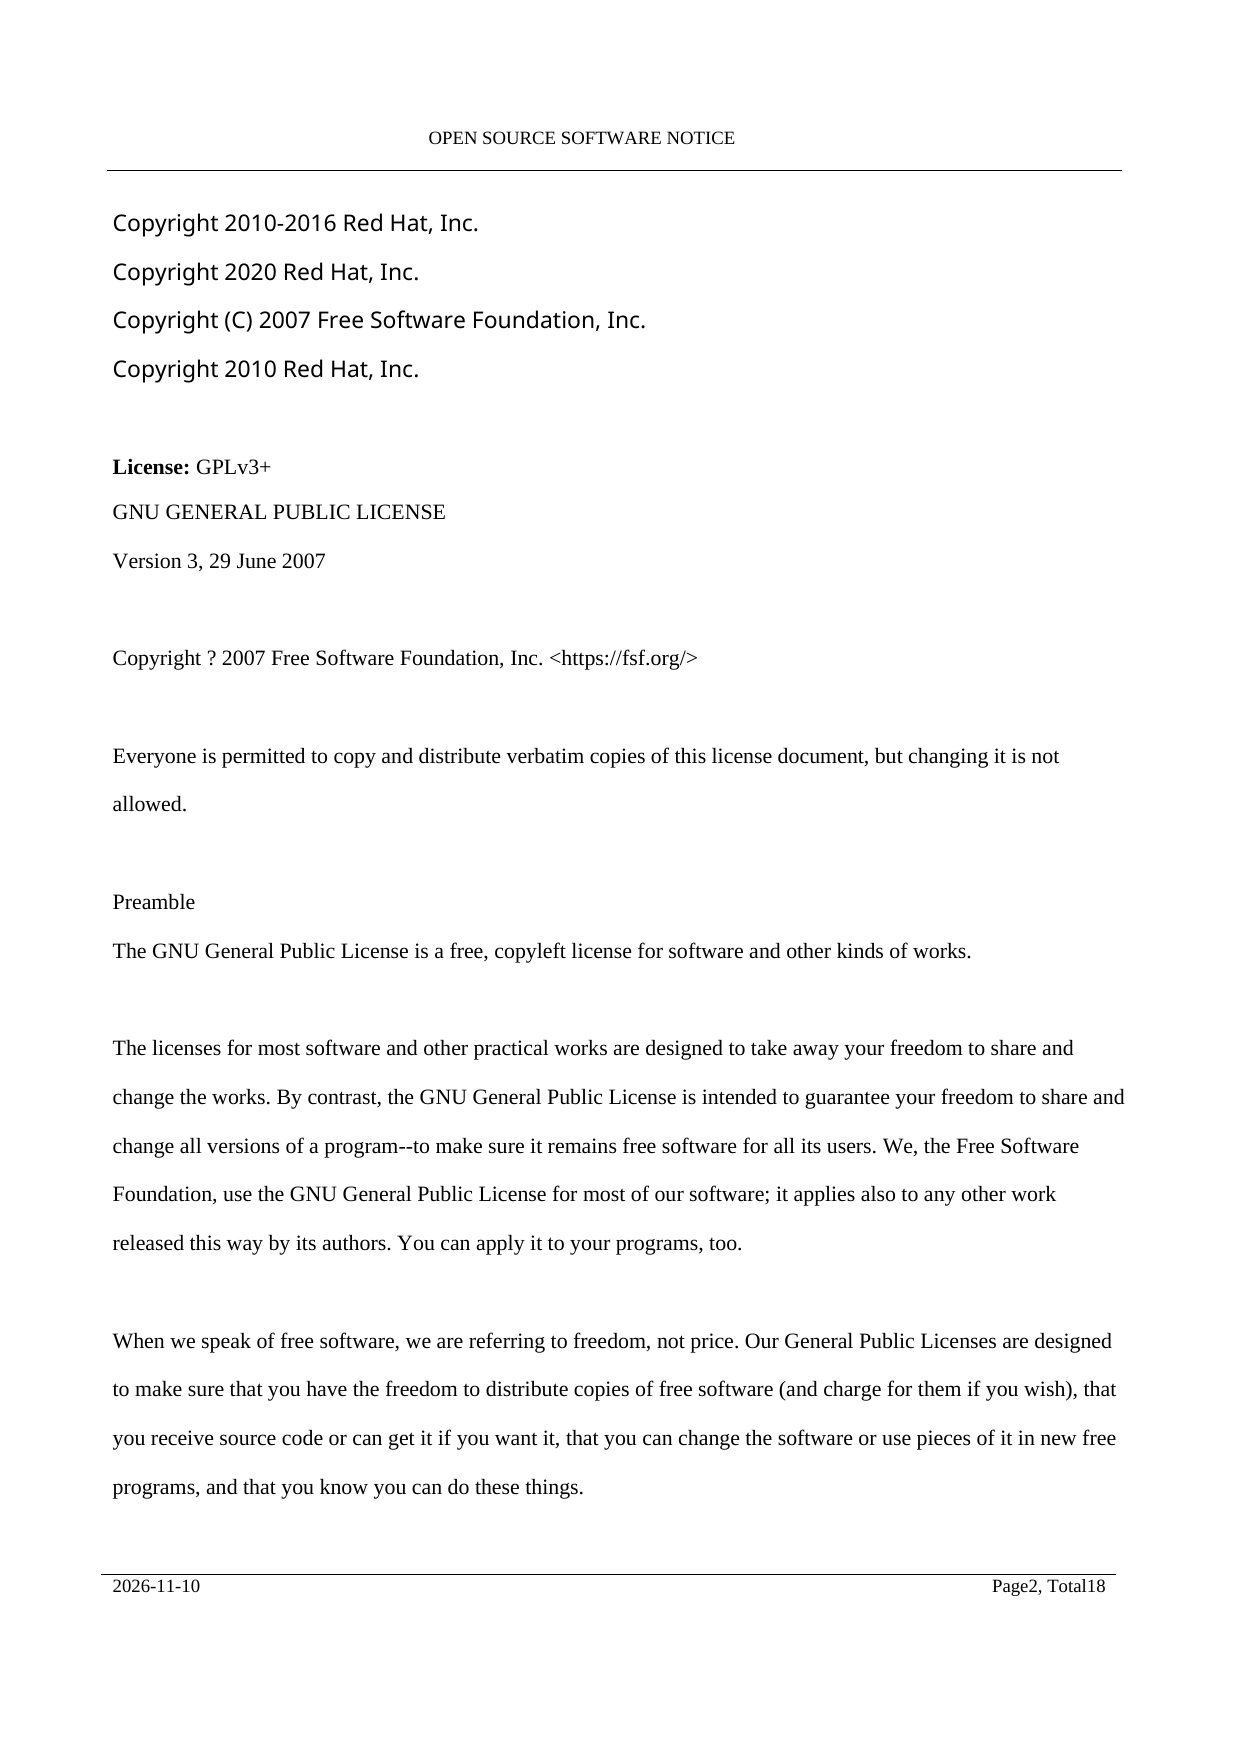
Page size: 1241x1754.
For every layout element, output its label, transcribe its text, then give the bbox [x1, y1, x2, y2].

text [112, 206, 1128, 434]
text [112, 495, 1128, 1503]
text License: GPLv3+ [112, 450, 1128, 483]
